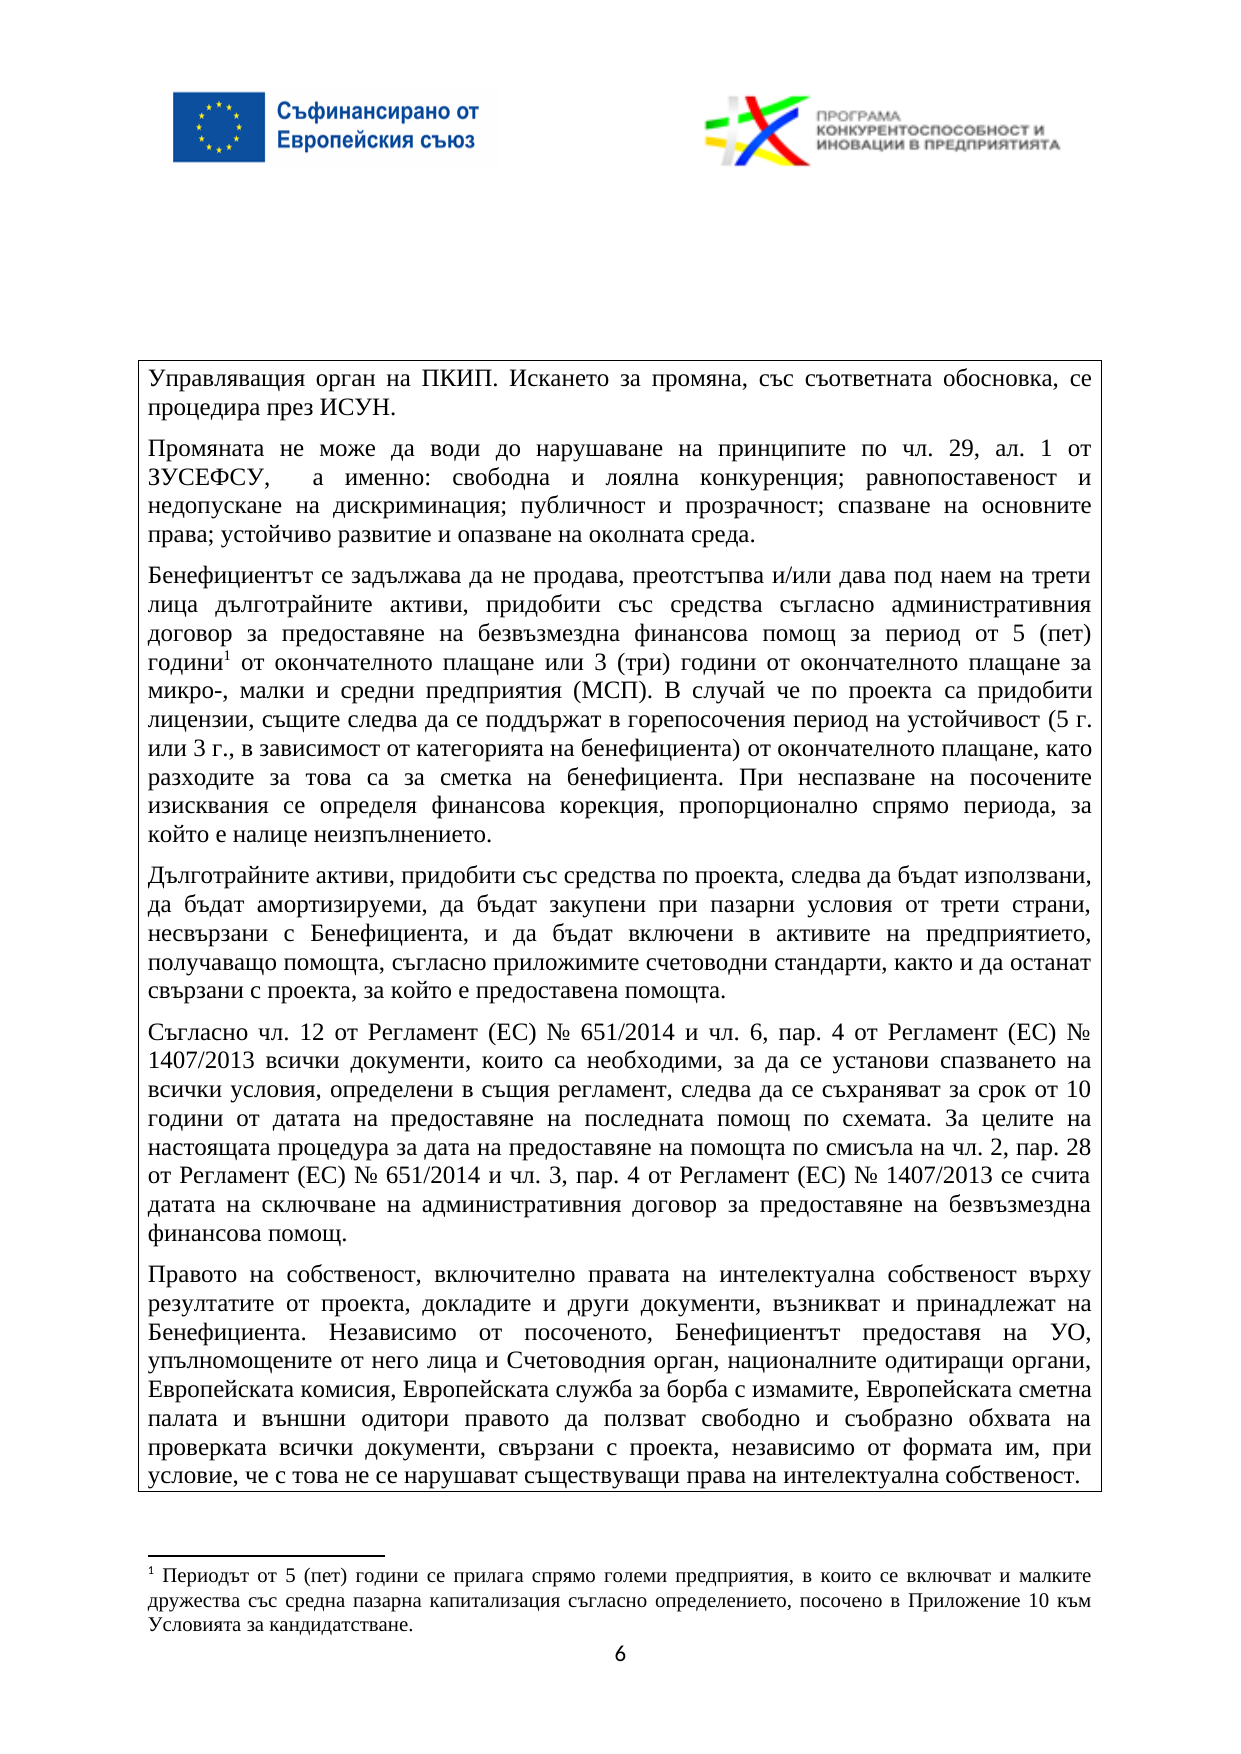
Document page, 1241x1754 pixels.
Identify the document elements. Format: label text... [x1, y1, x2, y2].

text Правото на собственост, включително правата на интелектуална собственост върху резултатите от проекта, докладите и други документи, възникват и принадлежат на Бенефициента. Независимо от посоченото, Бенефициентът предоставя на УО, упълномощените от него лица и Счетоводния орган, националните одитиращи органи, Европейската комисия, Европейската служба за борба с измамите, Европейската сметна палата и външни одитори правото да ползват свободно и съобразно обхвата на проверката всички документи, свързани с проекта, независимо от формата им, при условие, че с това не се нарушават съществуващи права на интелектуална собственост. [139, 1256, 1101, 1491]
picture [169, 88, 499, 167]
text Дълготрайните активи, придобити със средства по проекта, следва да бъдат използвани, да бъдат амортизируеми, да бъдат закупени при пазарни условия от трети страни, несвързани с Бенефициента, и да бъдат включени в активите на предприятието, получаващо помощта, съгласно приложимите счетоводни стандарти, както и да останат свързани с проекта, за който е предоставена помощта. [139, 857, 1101, 1004]
picture [703, 88, 1064, 175]
text Промяната не може да води до нарушаване на принципите по чл. 29, ал. 1 от ЗУСЕФСУ, а именно: свободна и лоялна конкуренция; равнопоставеност и недопускане на дискриминация; публичност и прозрачност; спазване на основните права; устойчиво развитие и опазване на околната среда. [139, 430, 1101, 548]
text Съгласно чл. 12 от Регламент (ЕС) № 651/2014 и чл. 6, пар. 4 от Регламент (ЕС) № 1407/2013 всички документи, които са необходими, за да се установи спазването на всички условия, определени в същия регламент, следва да се съхраняват за срок от 10 години от датата на предоставяне на последната помощ по схемата. За целите на настоящата процедура за дата на предоставяне на помощта по смисъла на чл. 2, пар. 28 от Регламент (ЕС) № 651/2014 и чл. 3, пар. 4 от Регламент (ЕС) № 1407/2013 се счита датата на сключване на административния договор за предоставяне на безвъзмездна финансова помощ. [139, 1013, 1101, 1247]
text Бенефициентът се задължава да не продава, преотстъпва и/или дава под наем на трети лица дълготрайните активи, придобити със средства съгласно административния договор за предоставяне на безвъзмездна финансова помощ за период от 5 (пет) години от окончателното плащане или 3 (три) години от окончателното плащане за микро-, малки и средни предприятия (МСП). В случай че по проекта са придобити лицензии, същите следва да се поддържат в горепосочения период на устойчивост (5 г. или 3 г., в зависимост от категорията на бенефициента) от окончателното плащане, като разходите за това са за сметка на бенефициента. При неспазване на посочените изисквания се определя финансова корекция, пропорционално спрямо периода, за който е налице неизпълнението. [139, 557, 1101, 848]
